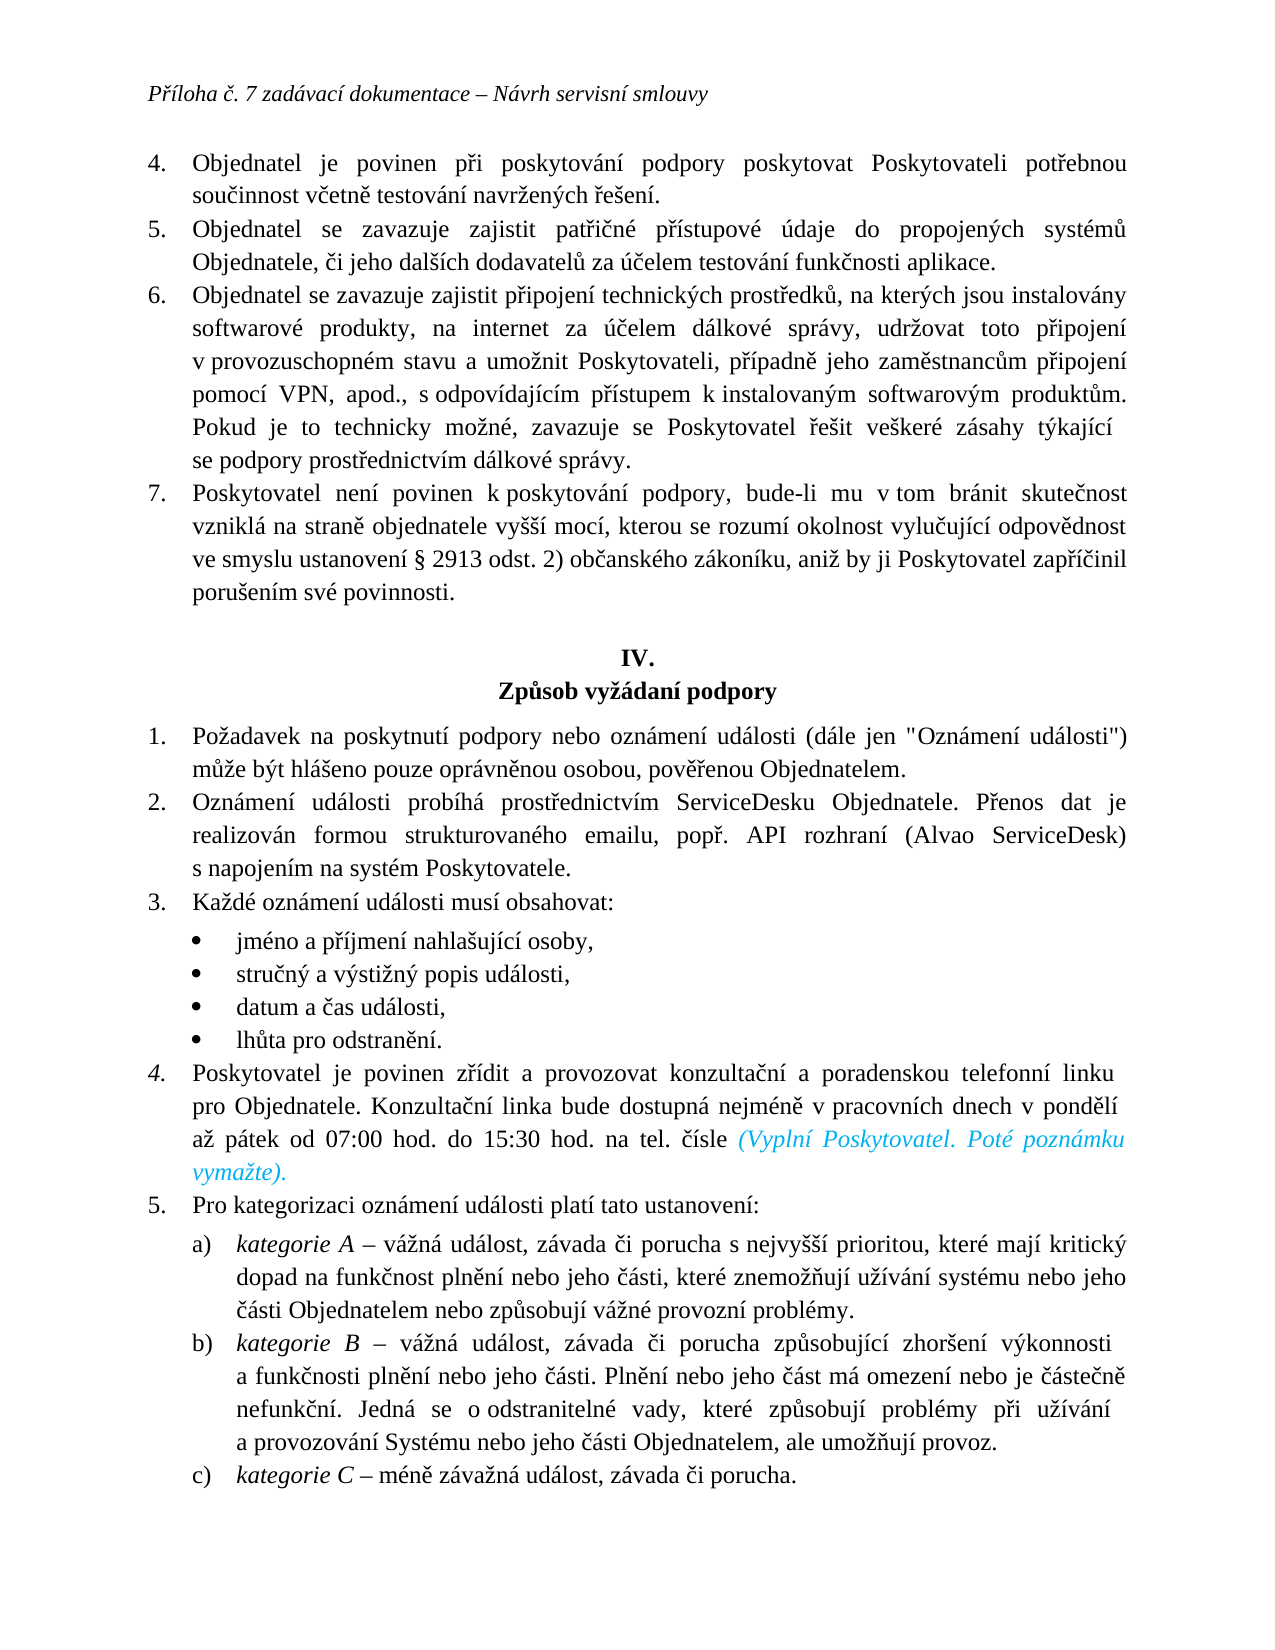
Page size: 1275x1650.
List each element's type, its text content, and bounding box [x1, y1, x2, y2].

list Požadavek na poskytnutí podpory nebo oznámení události (dále jen "Oznámení události") může být hlášeno pouze oprávněnou osobou, pověřenou Objednatelem. [148, 721, 1127, 783]
list Pro kategorizaci oznámení události platí tato ustanovení: [148, 1190, 1127, 1219]
list jméno a příjmení nahlašující osoby, [192, 926, 1127, 954]
list Objednatel se zavazuje zajistit patřičné přístupové údaje do propojených systémů Objednatele, či jeho dalších dodavatelů za účelem testování funkčnosti aplikace. [148, 214, 1127, 275]
list datum a čas události, [192, 992, 1127, 1021]
list Každé oznámení události musí obsahovat: [148, 887, 1127, 915]
text IV. [148, 643, 1127, 672]
list Objednatel se zavazuje zajistit připojení technických prostředků, na kterých jsou instalovány softwarové produkty, na internet za účelem dálkové správy, udržovat toto připojení v provozuschopném stavu a umožnit Poskytovateli, případně jeho zaměstnancům připojení pomocí VPN, apod., s odpovídajícím přístupem k instalovaným softwarovým produktům. Pokud je to technicky možné, zavazuje se Poskytovatel řešit veškeré zásahy týkající se podpory prostřednictvím dálkové správy. [148, 280, 1127, 473]
list Poskytovatel je povinen zřídit a provozovat konzultační a poradenskou telefonní linku pro Objednatele. Konzultační linka bude dostupná nejméně v pracovních dnech v pondělí až pátek od 07:00 hod. do 15:30 hod. na tel. čísle (Vyplní Poskytovatel. Poté poznámku vymažte). [148, 1058, 1127, 1186]
list kategorie C – méně závažná událost, závada či porucha. [192, 1460, 1127, 1489]
list stručný a výstižný popis události, [192, 959, 1127, 988]
list Poskytovatel není povinen k poskytování podpory, bude-li mu v tom bránit skutečnost vzniklá na straně objednatele vyšší mocí, kterou se rozumí okolnost vylučující odpovědnost ve smyslu ustanovení § 2913 odst. 2) občanského zákoníku, aniž by ji Poskytovatel zapříčinil porušením své povinnosti. [148, 478, 1127, 606]
list kategorie B – vážná událost, závada či porucha způsobující zhoršení výkonnosti a funkčnosti plnění nebo jeho části. Plnění nebo jeho část má omezení nebo je částečně nefunkční. Jedná se o odstranitelné vady, které způsobují problémy při užívání a provozování Systému nebo jeho části Objednatelem, ale umožňují provoz. [192, 1328, 1127, 1456]
text Způsob vyžádaní podpory [148, 676, 1127, 705]
list Oznámení události probíhá prostřednictvím ServiceDesku Objednatele. Přenos dat je realizován formou strukturovaného emailu, popř. API rozhraní (Alvao ServiceDesk) s napojením na systém Poskytovatele. [148, 787, 1127, 882]
list Objednatel je povinen při poskytování podpory poskytovat Poskytovateli potřebnou součinnost včetně testování navržených řešení. [148, 148, 1127, 209]
list lhůta pro odstranění. [192, 1025, 1127, 1054]
list kategorie A – vážná událost, závada či porucha s nejvyšší prioritou, které mají kritický dopad na funkčnost plnění nebo jeho části, které znemožňují užívání systému nebo jeho části Objednatelem nebo způsobují vážné provozní problémy. [192, 1229, 1127, 1324]
